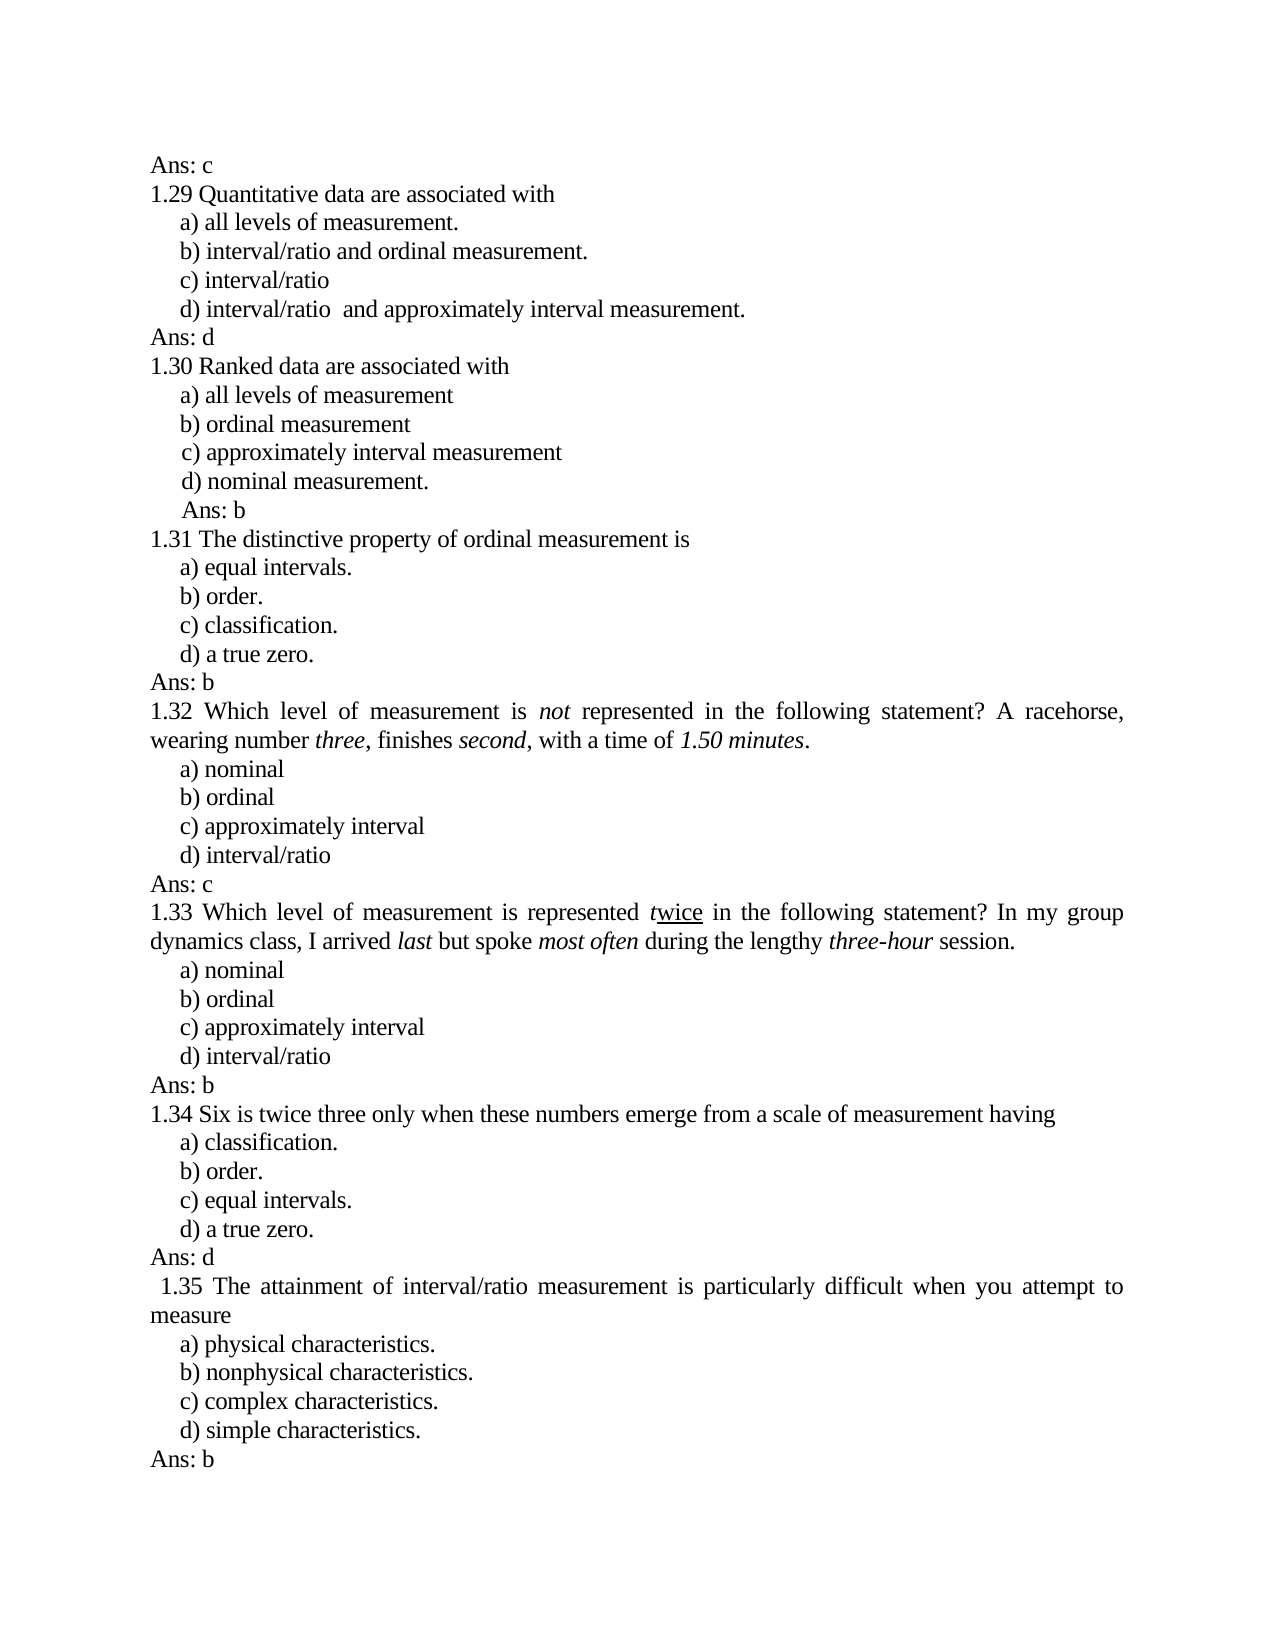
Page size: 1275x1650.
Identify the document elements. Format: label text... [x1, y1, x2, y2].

text a) physical characteristics. [150, 1329, 1125, 1357]
text c) equal intervals. [150, 1185, 1125, 1214]
text c) complex characteristics. [150, 1386, 1125, 1415]
text 1.33 Which level of measurement is represented twice in the following statement? In my group dynamics class, I arrived last but spoke most often during the lengthy three-hour session. [150, 897, 1125, 955]
text d) a true zero. [150, 639, 1125, 667]
text Ans: b [181, 495, 1125, 524]
text d) nominal measurement. [181, 466, 1125, 495]
text c) classification. [150, 610, 1125, 639]
text d) simple characteristics. [150, 1415, 1125, 1444]
text a) nominal [150, 754, 1125, 782]
text b) order. [150, 1156, 1125, 1185]
text Ans: b [150, 667, 1125, 696]
text a) nominal [150, 955, 1125, 984]
text 1.32 Which level of measurement is not represented in the following statement? A racehorse, wearing number three, finishes second, with a time of 1.50 minutes. [150, 696, 1125, 754]
text Ans: c [150, 150, 1125, 179]
text b) nonphysical characteristics. [150, 1357, 1125, 1386]
text a) classification. [150, 1127, 1125, 1156]
text b) interval/ratio and ordinal measurement. [150, 236, 1125, 265]
text c) interval/ratio [150, 265, 1125, 294]
text d) a true zero. [150, 1214, 1125, 1242]
text 1.34 Six is twice three only when these numbers emerge from a scale of measurement having [150, 1099, 1125, 1127]
text 1.29 Quantitative data are associated with [150, 179, 1125, 207]
text a) all levels of measurement. [150, 207, 1125, 236]
text b) ordinal [150, 984, 1125, 1012]
text 1.31 The distinctive property of ordinal measurement is [150, 524, 1125, 552]
text Ans: d [150, 322, 1125, 351]
text c) approximately interval [150, 811, 1125, 840]
text Ans: b [150, 1070, 1125, 1099]
text b) ordinal [150, 782, 1125, 811]
text Ans: d [150, 1242, 1125, 1271]
text Ans: b [150, 1444, 1125, 1472]
text d) interval/ratio [150, 840, 1125, 869]
text Ans: c [150, 869, 1125, 897]
text c) approximately interval [150, 1012, 1125, 1041]
text a) all levels of measurement [156, 380, 1125, 409]
text d) interval/ratio [150, 1041, 1125, 1070]
text b) ordinal measurement [150, 409, 1125, 437]
text 1.35 The attainment of interval/ratio measurement is particularly difficult when you attempt to measure [150, 1271, 1125, 1329]
text a) equal intervals. [150, 552, 1125, 581]
text c) approximately interval measurement [181, 437, 1125, 466]
text d) interval/ratio and approximately interval measurement. [150, 294, 1125, 322]
text 1.30 Ranked data are associated with [150, 351, 1125, 380]
text b) order. [150, 581, 1125, 610]
